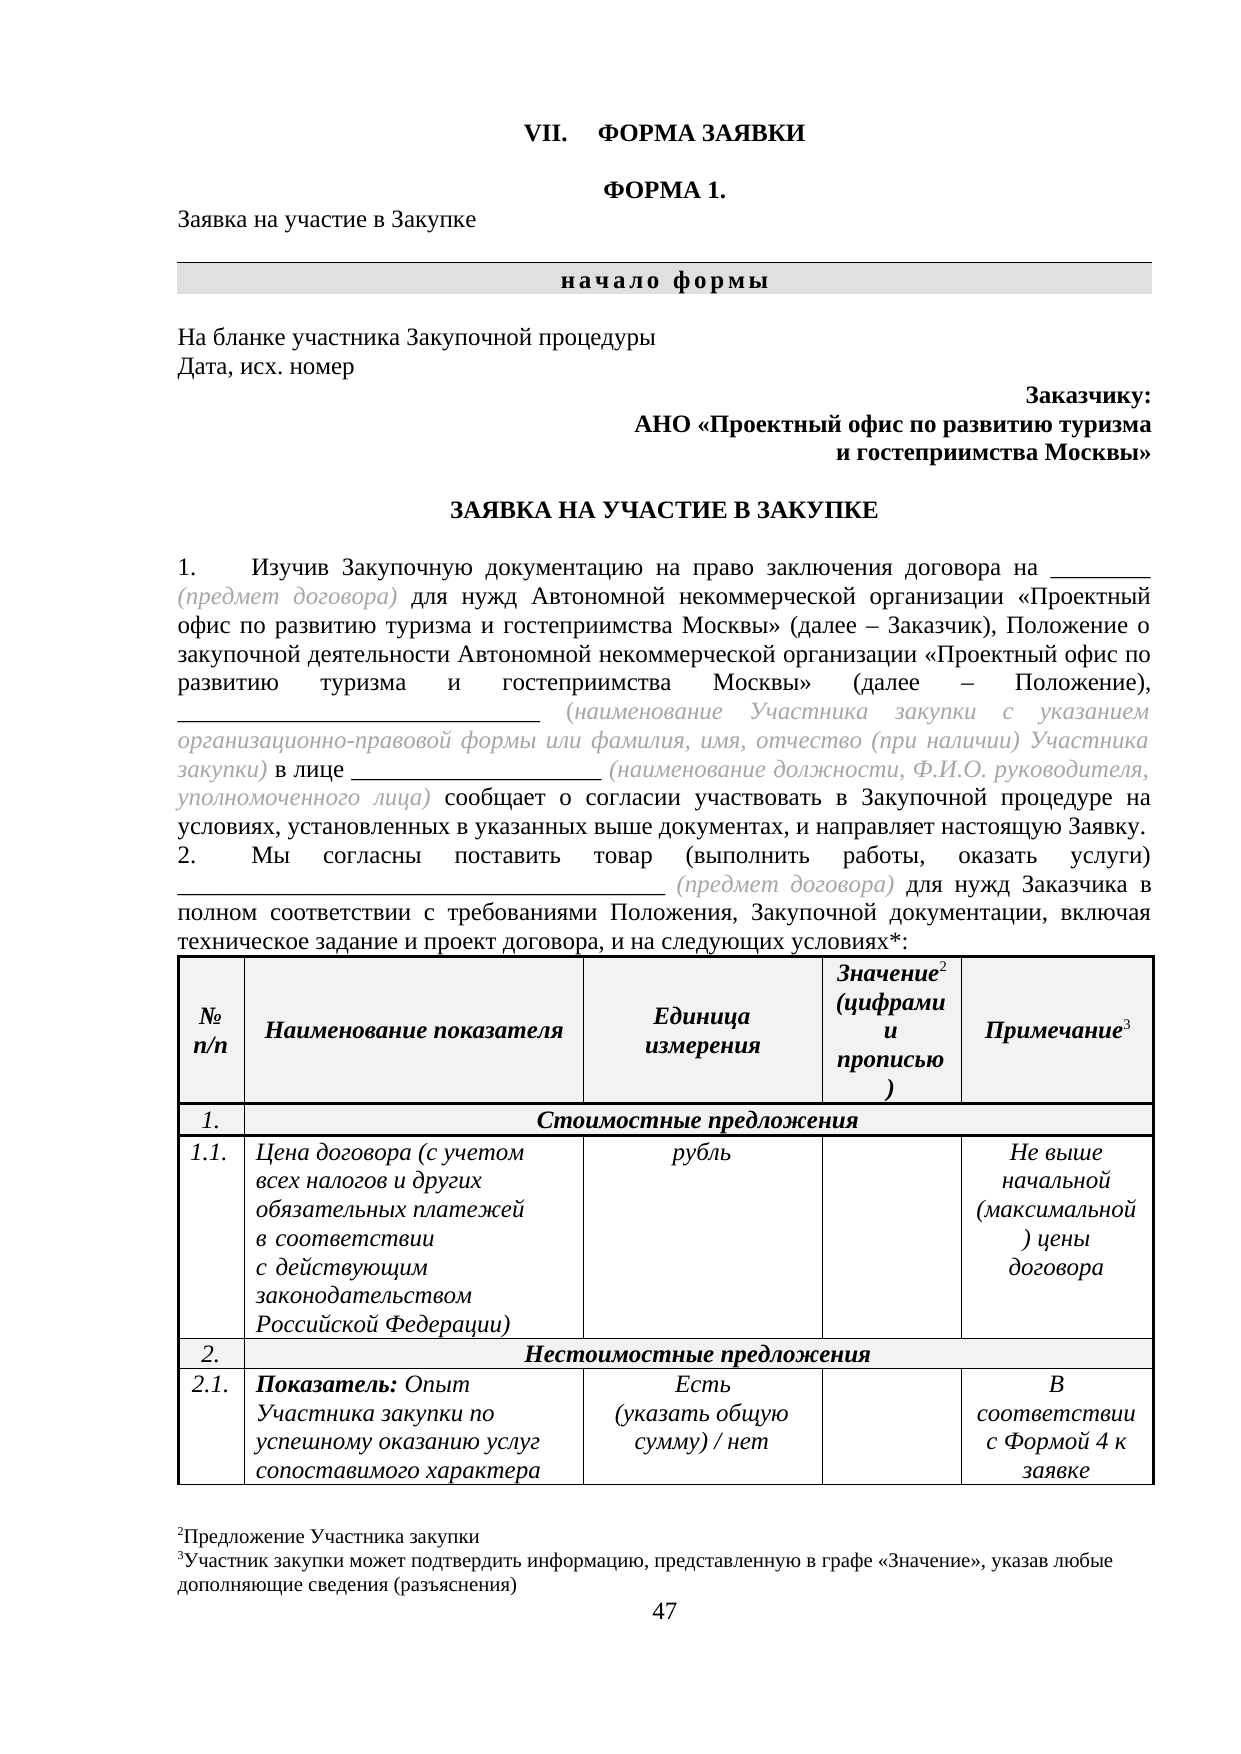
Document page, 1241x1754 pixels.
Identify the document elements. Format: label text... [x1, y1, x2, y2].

table_header № п/п [180, 958, 244, 1102]
text АНО «Проектный офис по развитию туризма [177, 409, 1152, 437]
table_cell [245, 1369, 583, 1484]
table_cell Цена договора (с учетом всех налогов и других обязательных платежей в соответствии с действующим законодательством Российской Федерации) [245, 1137, 583, 1338]
table_cell [823, 1137, 961, 1338]
table_cell Стоимостные предложения [245, 1105, 1152, 1134]
table_cell Нестоимостные предложения [245, 1339, 1152, 1368]
list ФОРМА ЗАЯВКИ [177, 118, 1152, 147]
table_header Единица измерения [584, 958, 822, 1102]
table_header Значение (цифрами и прописью) [823, 958, 961, 1102]
list Мы согласны поставить товар (выполнить работы, оказать услуги) _______________________________________ (предмет договора) для нужд Заказчика в полном соответствии с требованиями Положения, Закупочной документации, включая техническое задание и проект договора, и на следующих условиях*: [177, 840, 1152, 955]
text Дата, исх. номер [177, 351, 1152, 380]
text ФОРМА 1. [177, 176, 1152, 204]
text начало формы [177, 263, 1152, 294]
text Заявка на участие в Закупке [177, 204, 1152, 233]
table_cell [584, 1369, 822, 1484]
text ЗАЯВКА НА УЧАСТИЕ В ЗАКУПКЕ [177, 495, 1152, 524]
table_cell 2.1. [180, 1369, 244, 1484]
table_cell Не выше начальной (максимальной) цены договора [962, 1137, 1152, 1338]
text На бланке участника Закупочной процедуры [177, 322, 1152, 351]
table_cell рубль [584, 1137, 822, 1338]
table_header Примечание [962, 958, 1152, 1102]
table_cell 1. [180, 1105, 244, 1134]
table_cell [823, 1369, 961, 1484]
text Заказчику: [177, 380, 1152, 409]
table_header Наименование показателя [245, 958, 583, 1102]
table_cell 2. [180, 1339, 244, 1368]
list Изучив Закупочную документацию на право заключения договора на ________ (предмет договора) для нужд Автономной некоммерческой организации «Проектный офис по развитию туризма и гостеприимства Москвы» (далее – Заказчик), Положение о закупочной деятельности Автономной некоммерческой организации «Проектный офис по развитию туризма и гостеприимства Москвы» (далее – Положение), _____________________________ (наименование Участника закупки с указанием организационно-правовой формы или фамилия, имя, отчество (при наличии) Участника закупки) в лице ____________________ (наименование должности, Ф.И.О. руководителя, уполномоченного лица) сообщает о согласии участвовать в Закупочной процедуре на условиях, установленных в указанных выше документах, и направляет настоящую Заявку. [177, 552, 1152, 840]
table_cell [962, 1369, 1152, 1484]
text и гостеприимства Москвы» [177, 437, 1152, 466]
table_cell 1.1. [180, 1137, 244, 1338]
